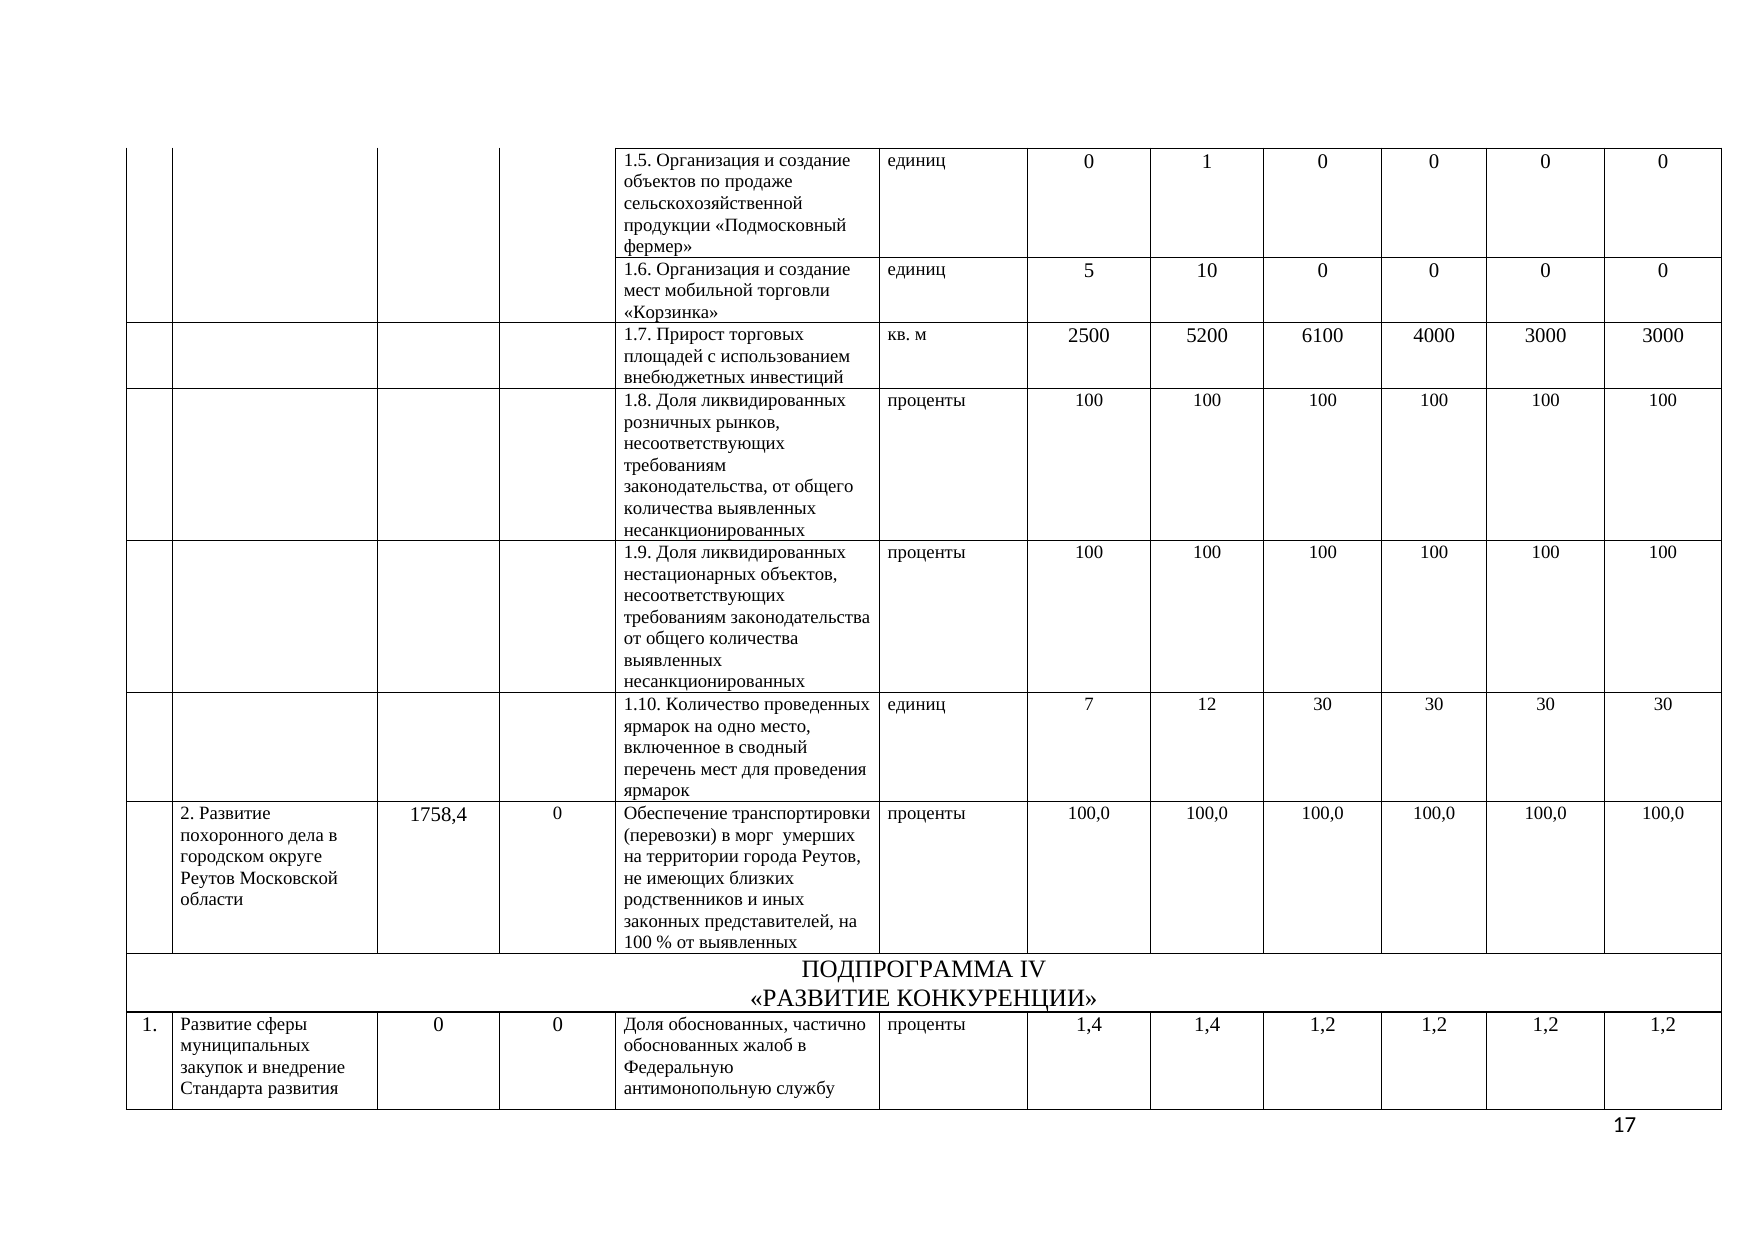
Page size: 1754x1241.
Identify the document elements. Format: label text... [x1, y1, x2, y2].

table_cell 0 [1605, 149, 1721, 257]
table_cell единиц [880, 149, 1027, 257]
table_cell 0 [1264, 149, 1381, 257]
table_cell [378, 323, 499, 388]
table_cell 1,4 [1151, 1013, 1263, 1109]
table_cell 0 [1487, 258, 1604, 322]
table_cell 0 [1382, 149, 1486, 257]
table_cell 100 [1028, 541, 1150, 692]
table_cell 7 [1028, 693, 1150, 801]
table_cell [173, 1013, 377, 1109]
table_cell 100,0 [1487, 802, 1604, 953]
table_cell проценты [880, 802, 1027, 953]
table_cell [127, 323, 172, 388]
table_cell [378, 389, 499, 540]
table_cell 0 [378, 1013, 499, 1109]
table_cell 12 [1151, 693, 1263, 801]
table_cell 0 [500, 1013, 615, 1109]
table_cell [173, 389, 377, 540]
table_cell [500, 693, 615, 801]
table_cell Обеспечение транспортировки (перевозки) в морг умерших на территории города Реутов, не имеющих близких родственников и иных законных представителей, на 100 % от выявленных [616, 802, 879, 953]
table_cell 0 [500, 802, 615, 953]
table_cell ПОДПРОГРАММА IV «РАЗВИТИЕ КОНКУРЕНЦИИ» [127, 954, 1721, 1011]
table_cell 100 [1605, 389, 1721, 540]
table_cell [127, 541, 172, 692]
table_cell 1,2 [1487, 1013, 1604, 1109]
table_cell 5200 [1151, 323, 1263, 388]
table_cell 10 [1151, 258, 1263, 322]
table_cell 3000 [1487, 323, 1604, 388]
table_cell 6100 [1264, 323, 1381, 388]
table_cell 100 [1487, 541, 1604, 692]
table_cell 100,0 [1264, 802, 1381, 953]
table_cell 100 [1605, 541, 1721, 692]
table_cell [173, 541, 377, 692]
table_cell 100,0 [1382, 802, 1486, 953]
table_cell 3000 [1605, 323, 1721, 388]
table_cell [173, 257, 377, 322]
table_cell 2. Развитие похоронного дела в городском округе Реутов Московской области [173, 802, 377, 953]
table_cell проценты [880, 389, 1027, 540]
table_cell [127, 257, 172, 322]
table_cell 100 [1382, 541, 1486, 692]
table_cell 100 [1487, 389, 1604, 540]
table_cell 100 [1264, 541, 1381, 692]
table_cell 1,2 [1382, 1013, 1486, 1109]
table_cell 1.9. Доля ликвидированных нестационарных объектов, несоответствующих требованиям законодательства от общего количества выявленных несанкционированных [616, 541, 879, 692]
table_cell [500, 389, 615, 540]
table_cell 30 [1487, 693, 1604, 801]
table_cell 1 [1151, 149, 1263, 257]
table_cell 0 [1264, 258, 1381, 322]
table_cell 0 [1382, 258, 1486, 322]
table_cell 0 [1028, 149, 1150, 257]
table_cell 100 [1151, 389, 1263, 540]
table_cell 1,2 [1264, 1013, 1381, 1109]
table_cell [500, 257, 615, 322]
table_cell 100 [1264, 389, 1381, 540]
table_cell 1,2 [1605, 1013, 1721, 1109]
table_cell 100 [1028, 389, 1150, 540]
table_cell 1.8. Доля ликвидированных розничных рынков, несоответствующих требованиям законодательства, от общего количества выявленных несанкционированных [616, 389, 879, 540]
table_cell 2500 [1028, 323, 1150, 388]
table_cell 4000 [1382, 323, 1486, 388]
table_cell 0 [1487, 149, 1604, 257]
table_cell кв. м [880, 323, 1027, 388]
table_cell проценты [880, 1013, 1027, 1109]
table_cell 100,0 [1028, 802, 1150, 953]
table_cell [127, 389, 172, 540]
table_cell 1.6. Организация и создание мест мобильной торговли «Корзинка» [616, 258, 879, 322]
table_cell [378, 257, 499, 322]
table_cell 5 [1028, 258, 1150, 322]
table_cell 1.7. Прирост торговых площадей с использованием внебюджетных инвестиций [616, 323, 879, 388]
table_cell [173, 323, 377, 388]
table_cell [616, 1013, 879, 1109]
table_cell единиц [880, 693, 1027, 801]
table_cell 30 [1605, 693, 1721, 801]
table_cell 1758,4 [378, 802, 499, 953]
table_cell [173, 693, 377, 801]
table_cell единиц [880, 258, 1027, 322]
table_cell 1. [127, 1013, 172, 1109]
table_cell 100,0 [1151, 802, 1263, 953]
table_cell проценты [880, 541, 1027, 692]
table_cell [500, 323, 615, 388]
table_cell 100 [1382, 389, 1486, 540]
table_cell [127, 802, 172, 953]
table_cell 100,0 [1605, 802, 1721, 953]
table_cell [127, 693, 172, 801]
table_cell 30 [1264, 693, 1381, 801]
table_cell [378, 693, 499, 801]
table_cell 1.5. Организация и создание объектов по продаже сельскохозяйственной продукции «Подмосковный фермер» [616, 149, 879, 257]
table_cell 100 [1151, 541, 1263, 692]
table_cell [378, 541, 499, 692]
table_cell 30 [1382, 693, 1486, 801]
table_cell 1.10. Количество проведенных ярмарок на одно место, включенное в сводный перечень мест для проведения ярмарок [616, 693, 879, 801]
table_cell [500, 541, 615, 692]
table_cell 0 [1605, 258, 1721, 322]
table_cell 1,4 [1028, 1013, 1150, 1109]
